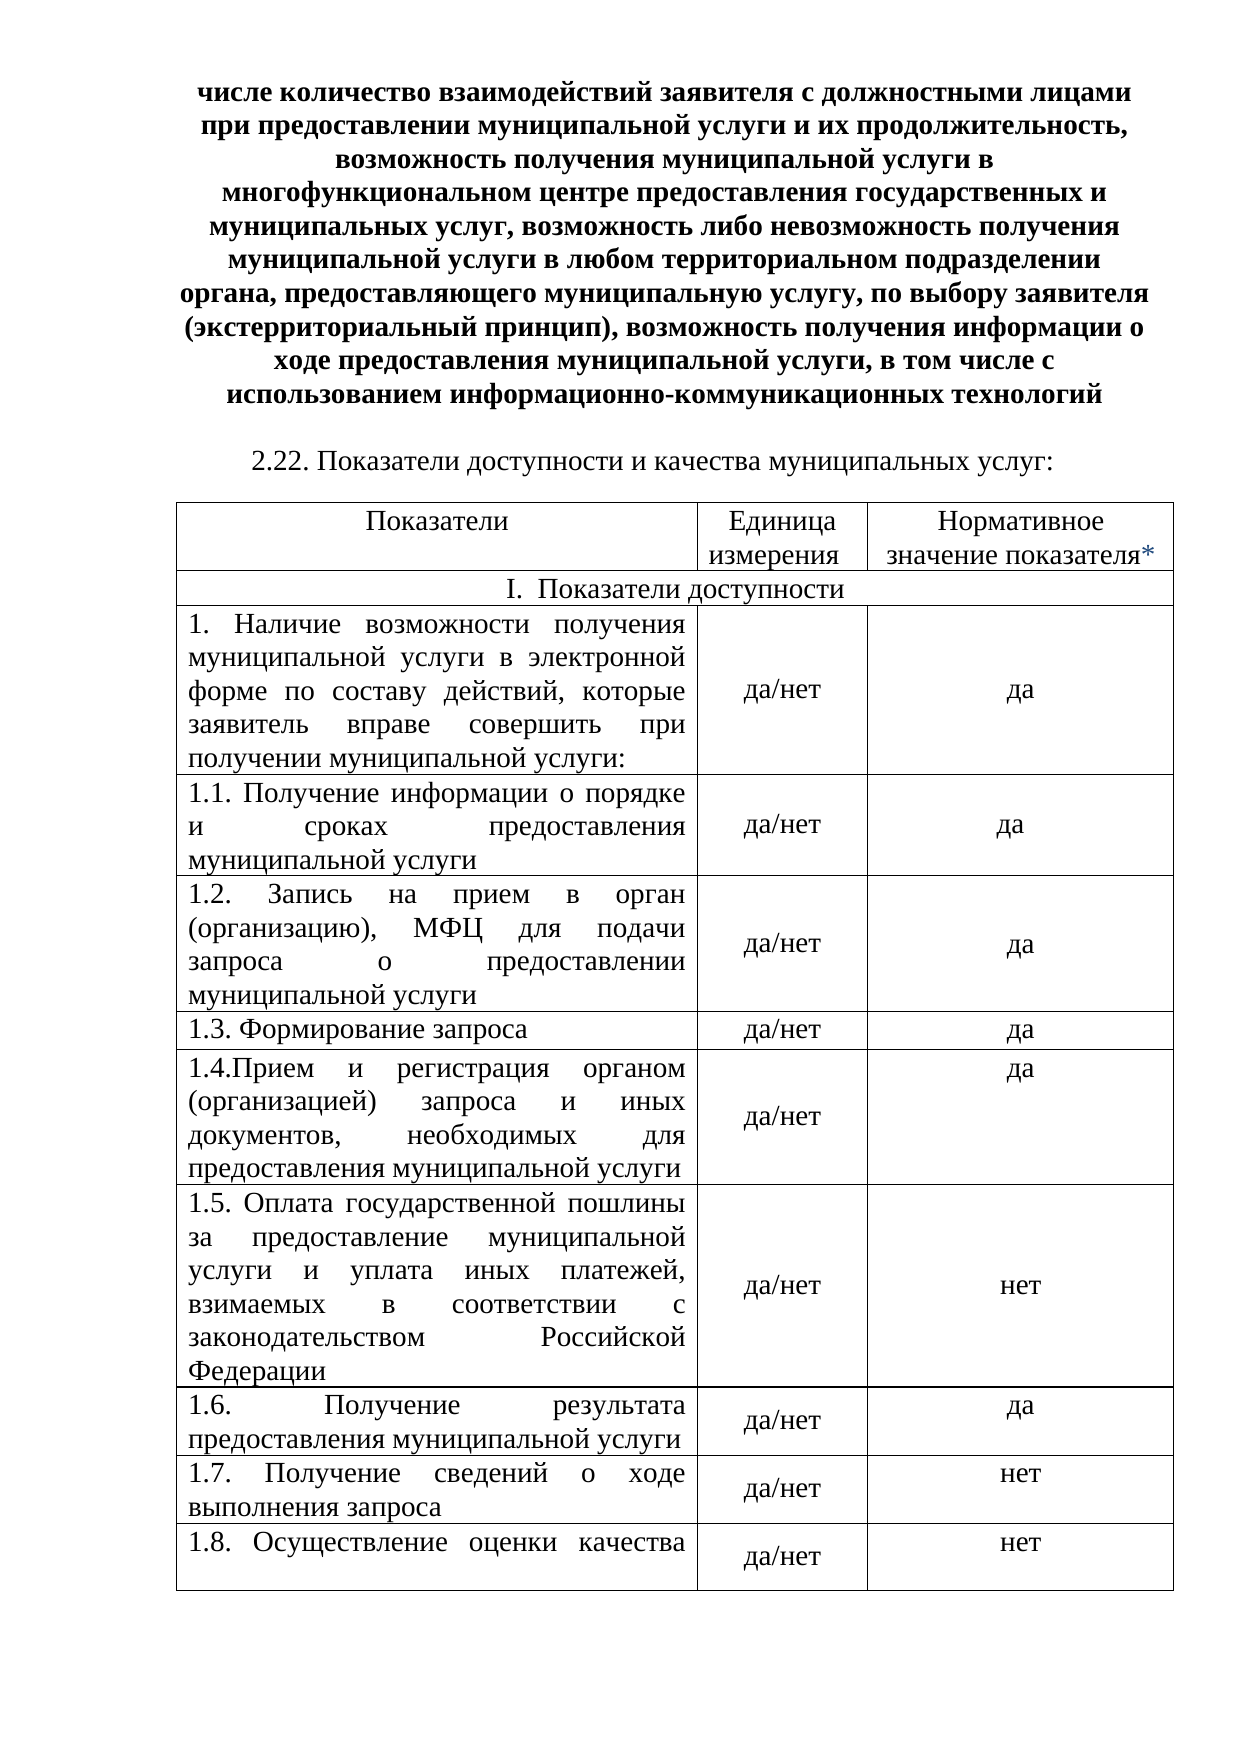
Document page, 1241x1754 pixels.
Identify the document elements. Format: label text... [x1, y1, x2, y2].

table_cell да [868, 1050, 1173, 1184]
table_cell да/нет [698, 1388, 867, 1454]
table_cell 1.1. Получение информации о порядке и сроках предоставления муниципальной услуги [177, 775, 697, 875]
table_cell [177, 1524, 697, 1590]
table_cell 1.4.Прием и регистрация органом (организацией) запроса и иных документов, необходимых для предоставления муниципальной услуги [177, 1050, 697, 1184]
table_cell да [868, 1012, 1173, 1049]
table_cell да/нет [698, 775, 867, 875]
table_cell 1.5. Оплата государственной пошлины за предоставление муниципальной услуги и уплата иных платежей, взимаемых в соответствии с законодательством Российской Федерации [177, 1185, 697, 1386]
table_header Нормативное значение показателя* [868, 503, 1173, 570]
table_cell 1.6. Получение результата предоставления муниципальной услуги [177, 1388, 697, 1454]
table_cell нет [868, 1456, 1173, 1523]
table_cell да [868, 775, 1173, 875]
table_cell да/нет [698, 876, 867, 1011]
table_cell 1.7. Получение сведений о ходе выполнения запроса [177, 1456, 697, 1523]
table_header Единица измерения [698, 503, 867, 570]
table_cell 1. Наличие возможности получения муниципальной услуги в электронной форме по составу действий, которые заявитель вправе совершить при получении муниципальной услуги: [177, 606, 697, 774]
table_cell да/нет [698, 1185, 867, 1386]
table_cell да/нет [698, 1524, 867, 1590]
table_cell нет [868, 1524, 1173, 1590]
text 2.22. Показатели доступности и качества муниципальных услуг: [177, 443, 1152, 476]
table_cell да/нет [698, 1456, 867, 1523]
table_header Показатели [177, 503, 697, 570]
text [177, 74, 1152, 409]
table_cell I. Показатели доступности [177, 571, 1173, 605]
table_cell нет [868, 1185, 1173, 1386]
table_cell да/нет [698, 1050, 867, 1184]
table_cell 1.3. Формирование запроса [177, 1012, 697, 1049]
table_cell да/нет [698, 1012, 867, 1049]
table_cell да/нет [698, 606, 867, 774]
table_cell да [868, 606, 1173, 774]
table_cell да [868, 1388, 1173, 1454]
table_cell да [868, 876, 1173, 1011]
table_cell 1.2. Запись на прием в орган (организацию), МФЦ для подачи запроса о предоставлении муниципальной услуги [177, 876, 697, 1011]
